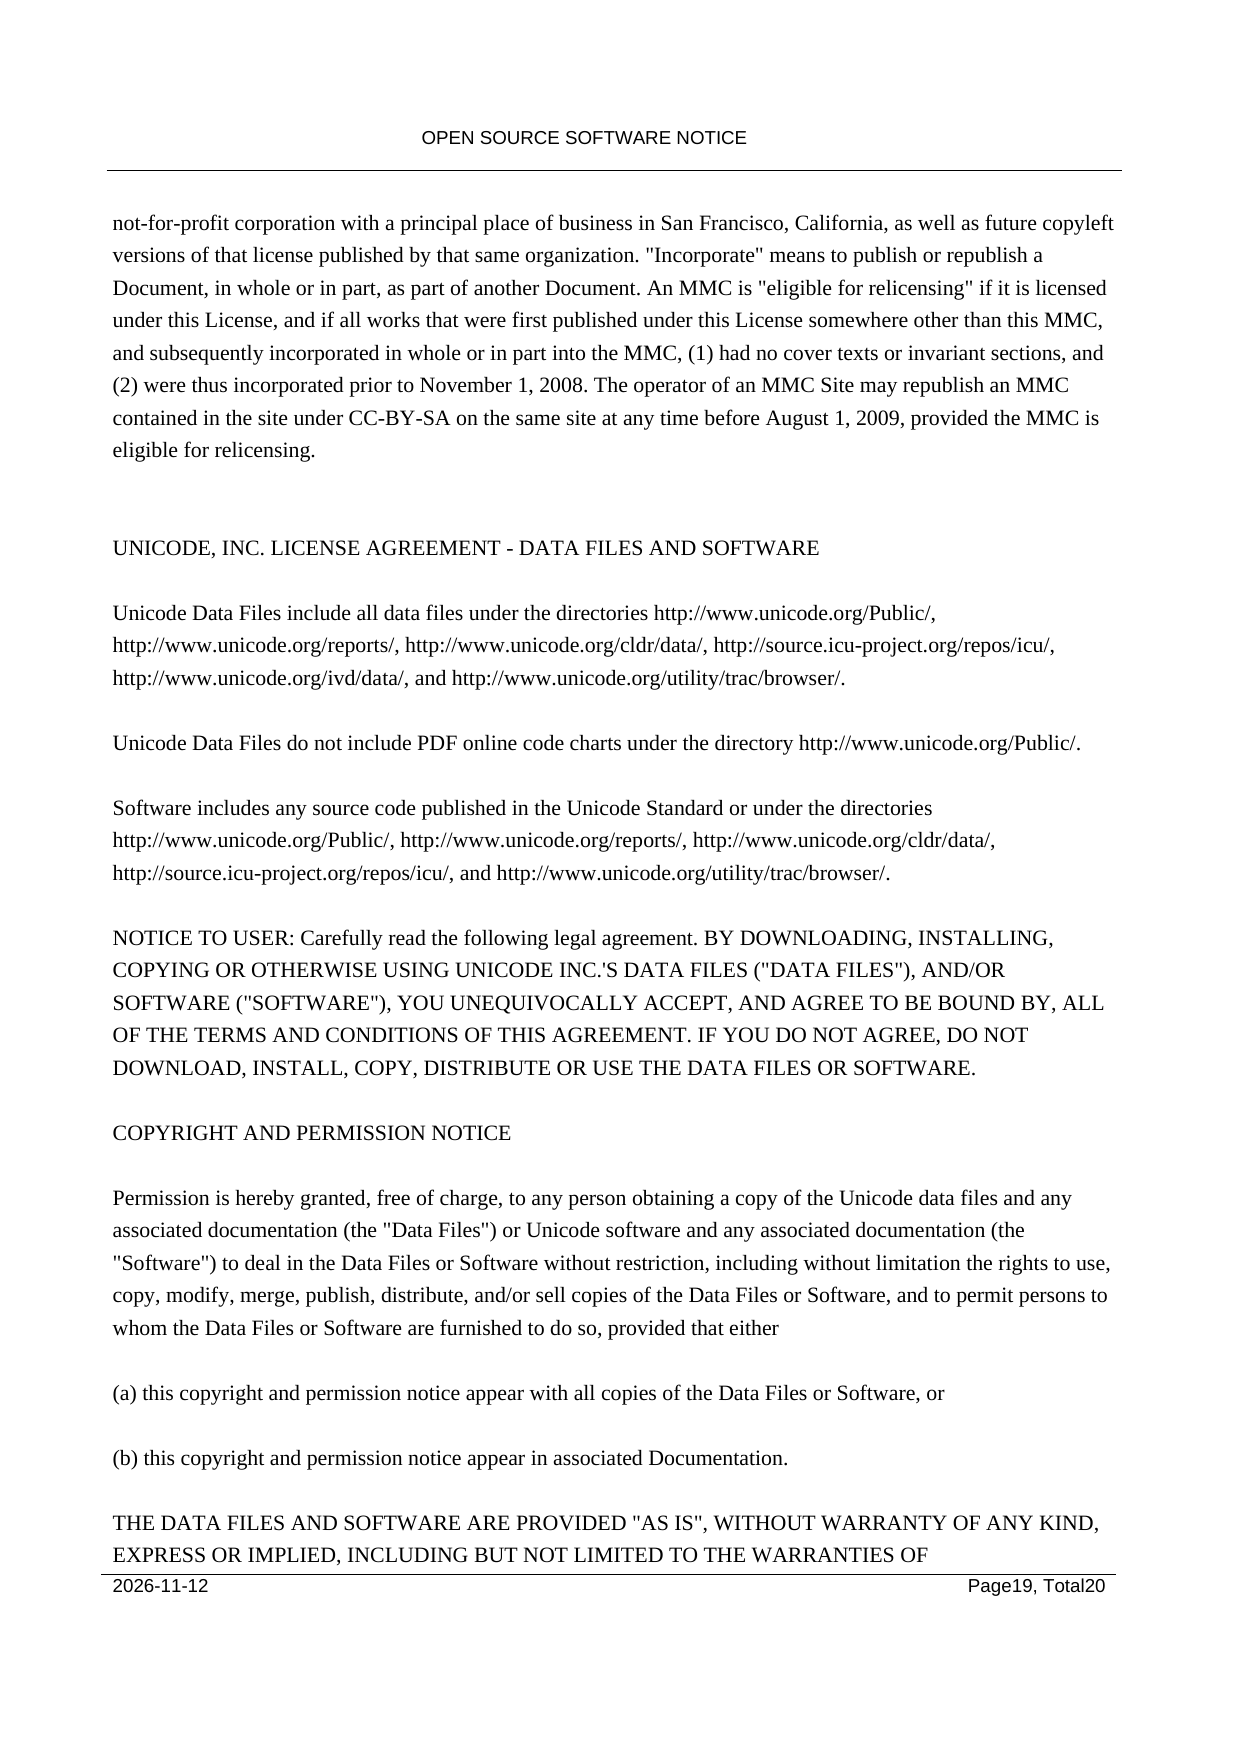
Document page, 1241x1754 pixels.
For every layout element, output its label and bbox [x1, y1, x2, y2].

text [112, 206, 1128, 1571]
